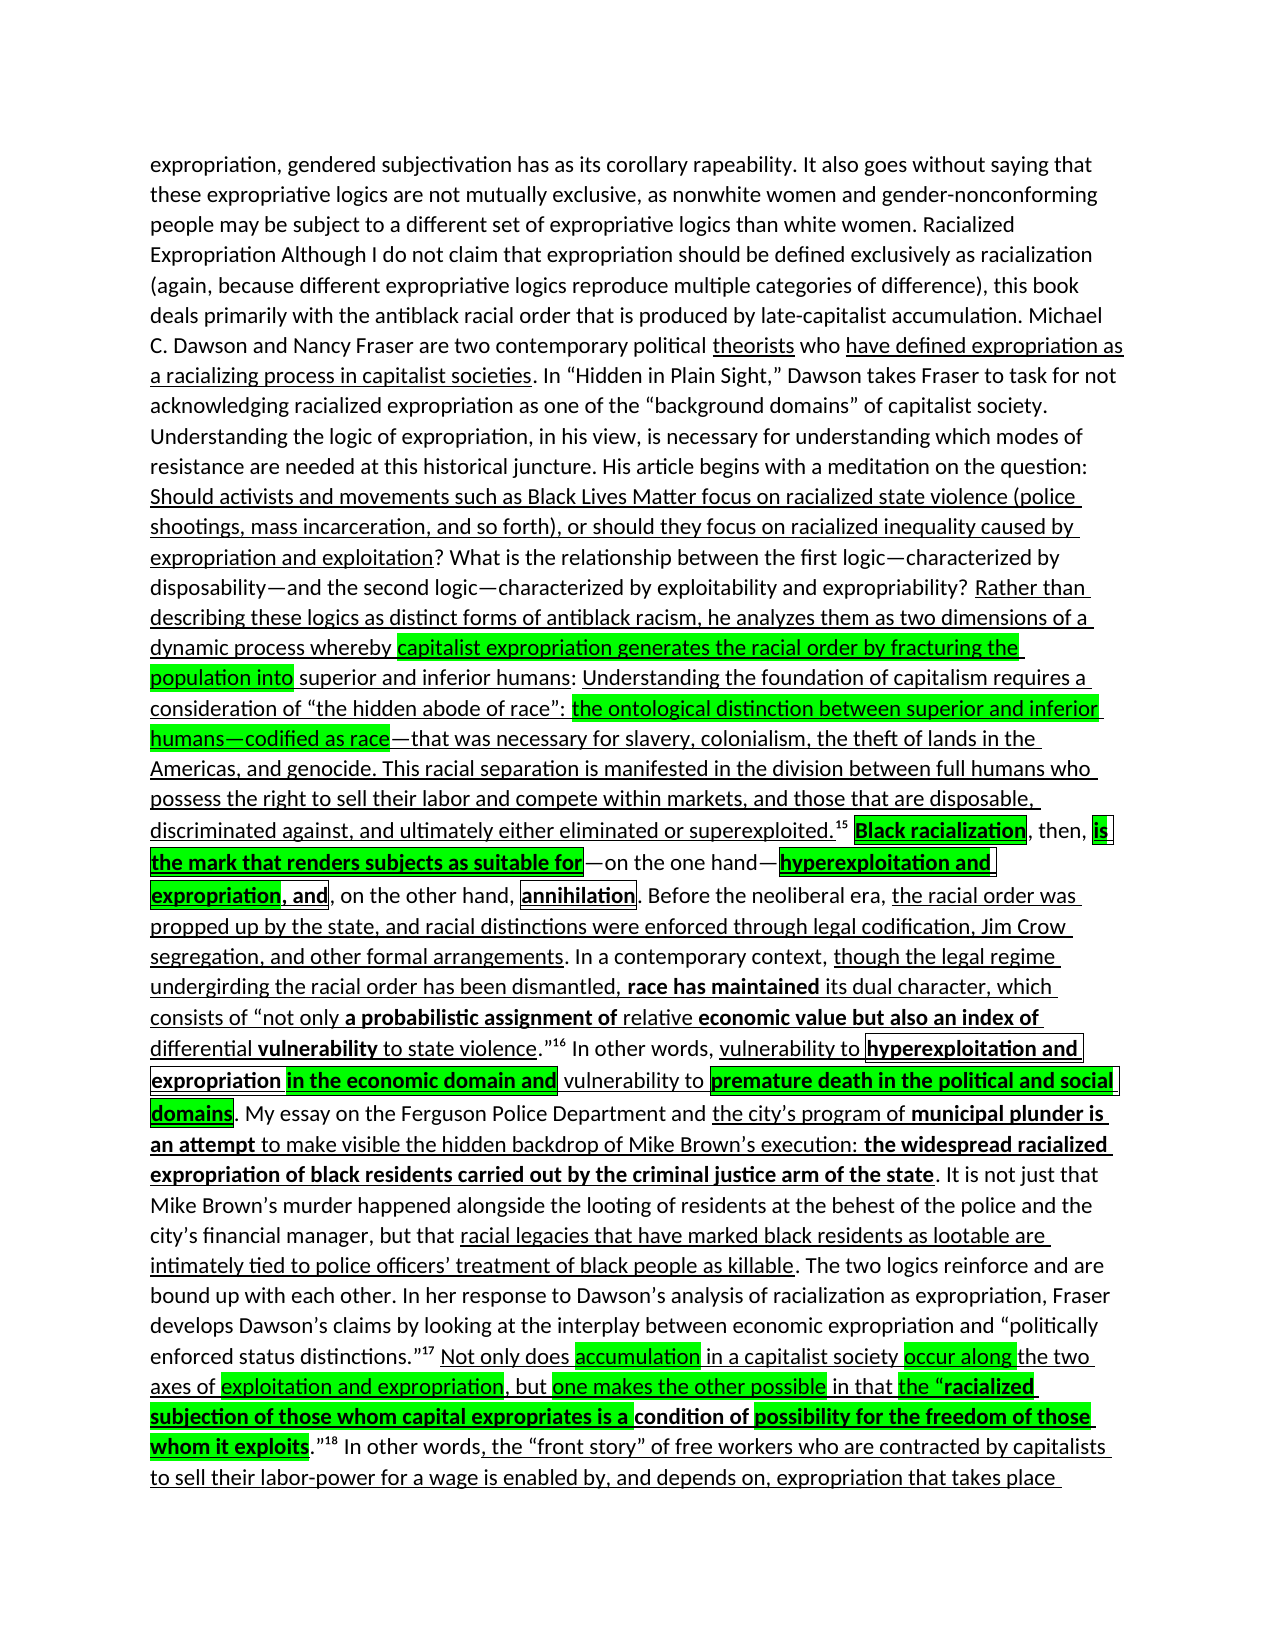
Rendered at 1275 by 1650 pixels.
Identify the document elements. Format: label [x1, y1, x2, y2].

text [150, 150, 1125, 1491]
